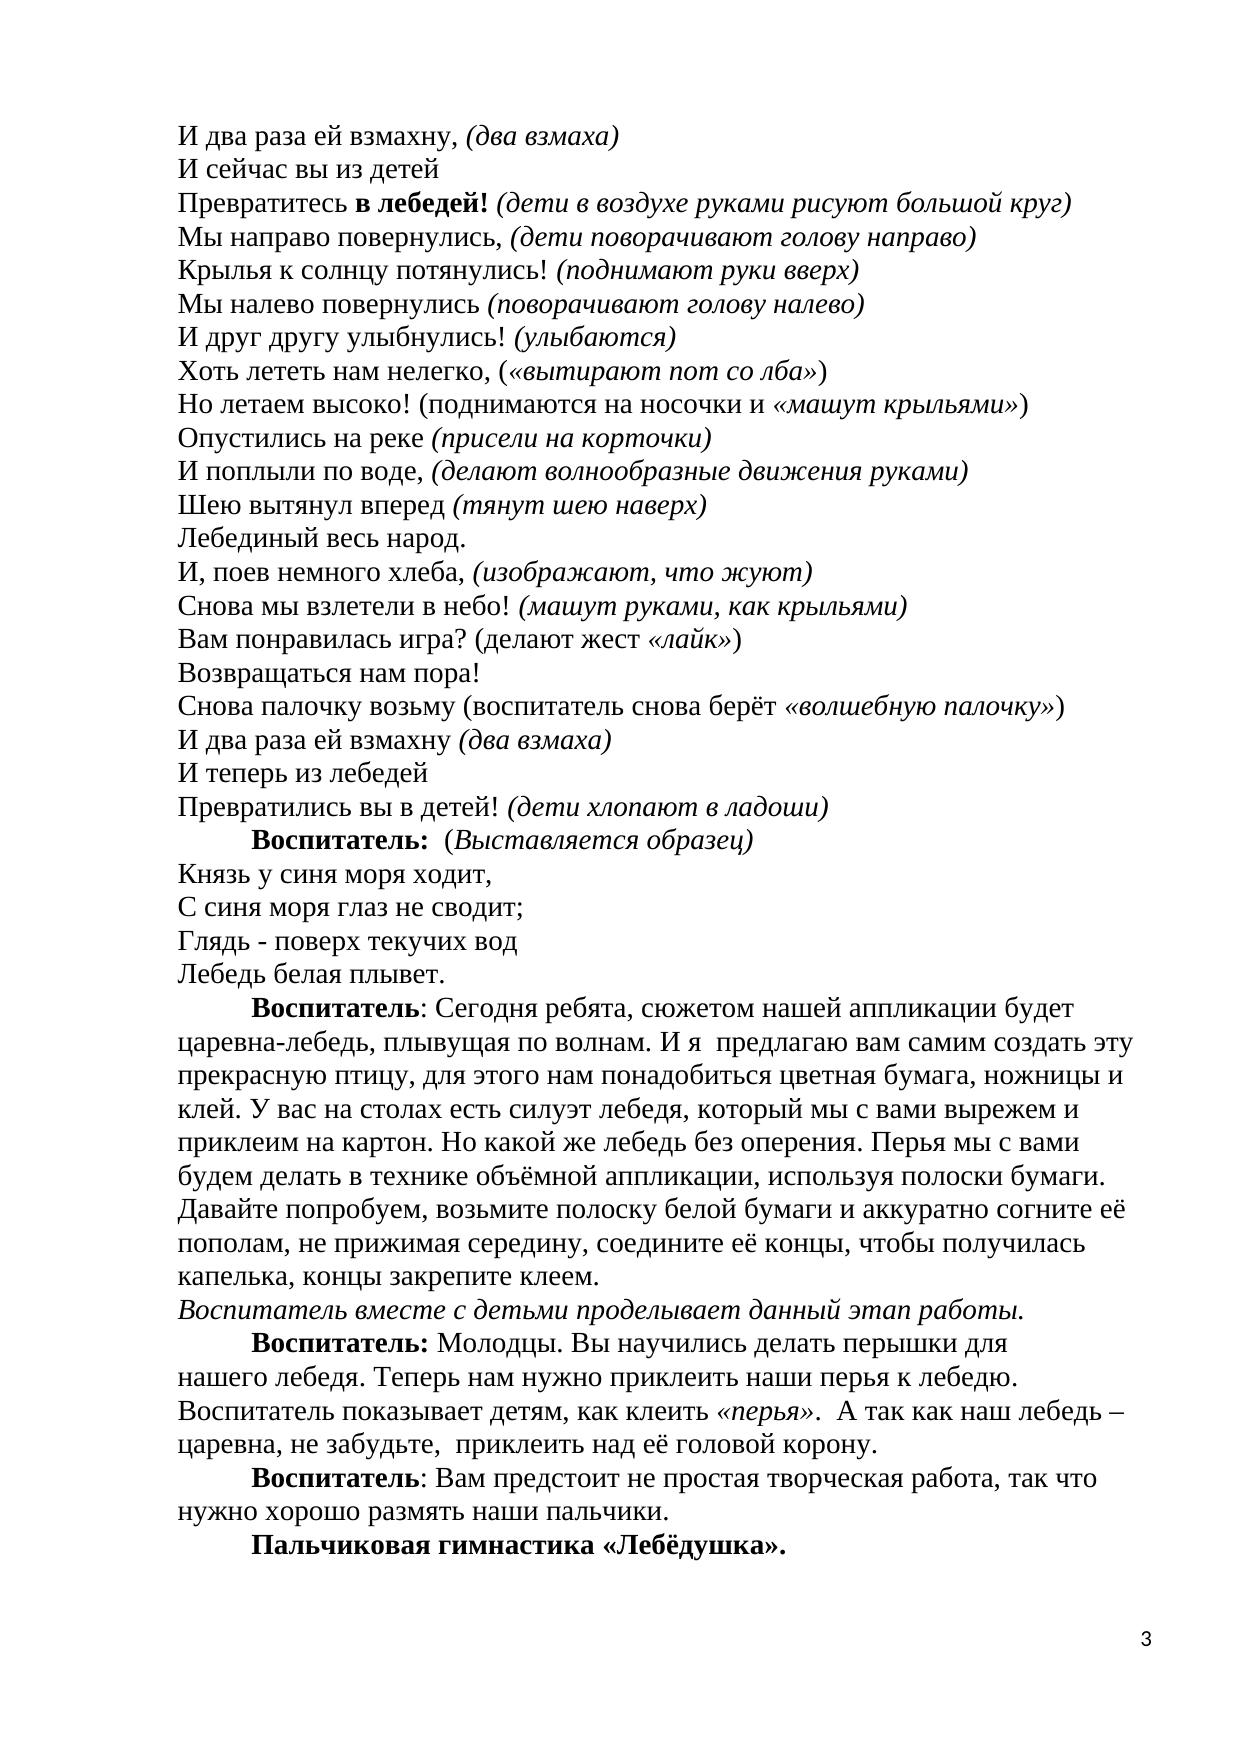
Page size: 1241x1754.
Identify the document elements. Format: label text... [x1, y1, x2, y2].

text И теперь из лебедей [177, 755, 1152, 789]
text Возвращаться нам пора! [177, 655, 1152, 688]
text Вам понравилась игра? (делают жест «лайк») [177, 621, 1152, 655]
text И, поев немного хлеба, (изображают, что жуют) [177, 554, 1152, 588]
text Снова мы взлетели в небо! (машут руками, как крыльями) [177, 588, 1152, 621]
text И поплыли по воде, (делают волнообразные движения руками) [177, 453, 1152, 487]
text И два раза ей взмахну, (два взмаха) [177, 118, 1152, 152]
text Воспитатель показывает детям, как клеить «перья». А так как наш лебедь – царевна, не забудьте, приклеить над её головой корону. [177, 1393, 836, 1426]
text Крылья к солнцу потянулись! (поднимают руки вверх) [177, 252, 1152, 286]
text Воспитатель: Молодцы. Вы научились делать перышки для нашего лебедя. Теперь нам нужно приклеить наши перья к лебедю. [177, 1326, 1152, 1393]
text Лебединый весь народ. [177, 521, 1152, 554]
text Воспитатель: (Выставляется образец) Князь у синя моря ходит, С синя моря глаз не сводит; Глядь - поверх текучих вод Лебедь белая плывет. Воспитатель: Сегодня ребята, сюжетом нашей аппликации будет царевна-лебедь, плывущая по волнам. И я предлагаю вам самим создать эту прекрасную птицу, для этого нам понадобиться цветная бумага, ножницы и клей. У вас на столах есть силуэт лебедя, который мы с вами вырежем и приклеим на картон. Но какой же лебедь без оперения. Перья мы с вами будем делать в технике объёмной аппликации, используя полоски бумаги. Давайте попробуем, возьмите полоску белой бумаги и аккуратно согните её пополам, не прижимая середину, соедините её концы, чтобы получилась капелька, концы закрепите клеем. [177, 822, 1152, 1292]
text Пальчиковая гимнастика «Лебёдушка». [177, 1527, 1152, 1560]
text И сейчас вы из детей [177, 152, 1152, 185]
text Воспитатель показывает детям, как клеить «перья». А так как наш лебедь – царевна, не забудьте, приклеить над её головой корону. [878, 1393, 1152, 1460]
text И друг другу улыбнулись! (улыбаются) [177, 319, 1152, 353]
text Воспитатель: Вам предстоит не простая творческая работа, так что нужно хорошо размять наши пальчики. [177, 1460, 1152, 1527]
text Мы налево повернулись (поворачивают голову налево) [177, 286, 1152, 319]
text Хоть лететь нам нелегко, («вытирают пот со лба») [177, 353, 1152, 386]
text Снова палочку возьму (воспитатель снова берёт «волшебную палочку») [177, 688, 1152, 722]
text Превратитесь в лебедей! (дети в воздухе руками рисуют большой круг) [177, 185, 1152, 219]
text Воспитатель вместе с детьми проделывает данный этап работы. [177, 1292, 1152, 1326]
text Шею вытянул вперед (тянут шею наверх) [177, 487, 1152, 521]
text Мы направо повернулись, (дети поворачивают голову направо) [177, 219, 1152, 252]
text Но летаем высоко! (поднимаются на носочки и «машут крыльями») [177, 386, 1152, 420]
text Превратились вы в детей! (дети хлопают в ладоши) [177, 789, 1152, 822]
text Опустились на реке (присели на корточки) [177, 420, 1152, 453]
text И два раза ей взмахну (два взмаха) [177, 722, 1152, 755]
